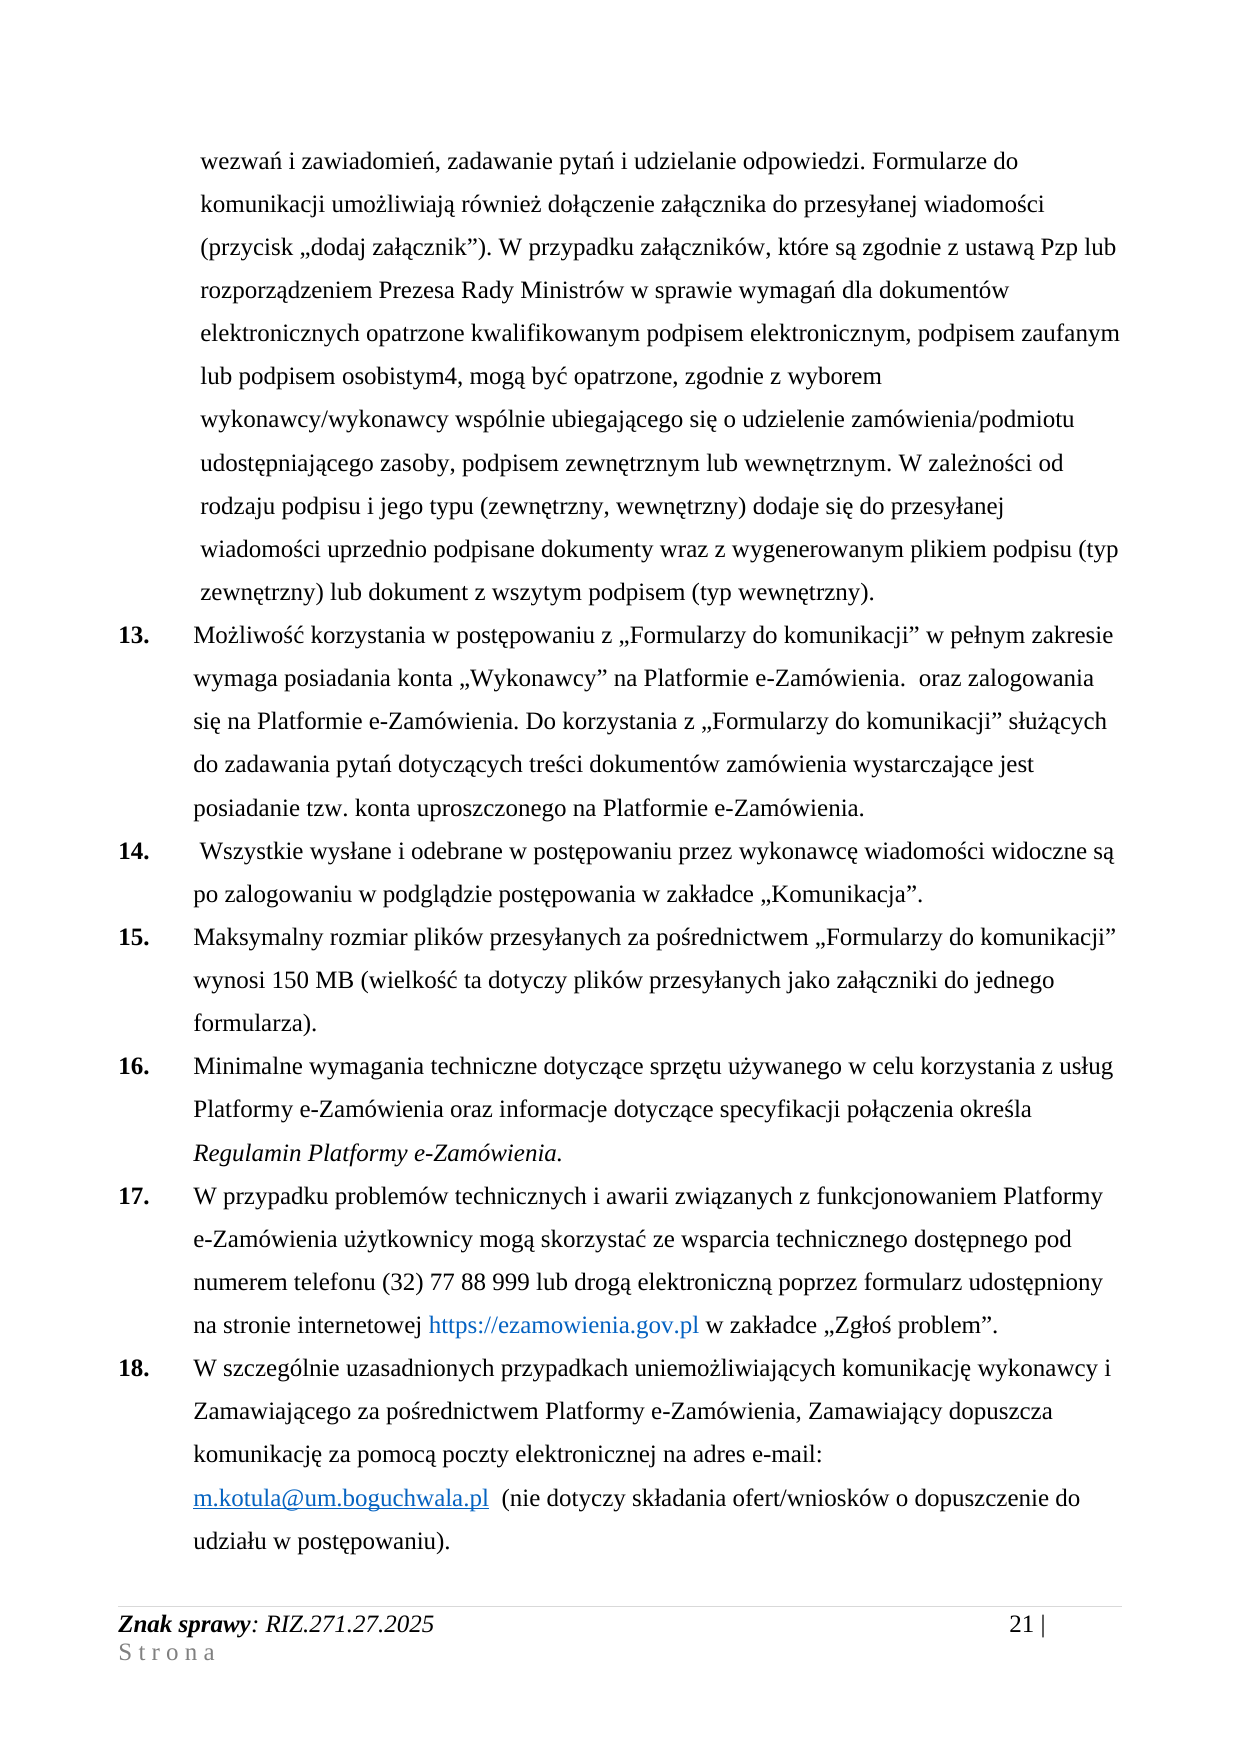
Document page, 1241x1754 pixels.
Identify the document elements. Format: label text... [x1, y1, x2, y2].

list Wszystkie wysłane i odebrane w postępowaniu przez wykonawcę wiadomości widoczne są po zalogowaniu w podglądzie postępowania w zakładce „Komunikacja”. [118, 836, 1122, 908]
list Maksymalny rozmiar plików przesyłanych za pośrednictwem „Formularzy do komunikacji” wynosi 150 MB (wielkość ta dotyczy plików przesyłanych jako załączniki do jednego formularza). [118, 922, 1122, 1037]
list W przypadku problemów technicznych i awarii związanych z funkcjonowaniem Platformy e-Zamówienia użytkownicy mogą skorzystać ze wsparcia technicznego dostępnego pod numerem telefonu (32) 77 88 999 lub drogą elektroniczną poprzez formularz udostępniony na stronie internetowej https://ezamowienia.gov.pl w zakładce „Zgłoś problem”. [118, 1181, 1122, 1339]
list Minimalne wymagania techniczne dotyczące sprzętu używanego w celu korzystania z usług Platformy e-Zamówienia oraz informacje dotyczące specyfikacji połączenia określa Regulamin Platformy e-Zamówienia. [118, 1051, 1122, 1166]
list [155, 146, 1122, 606]
list W szczególnie uzasadnionych przypadkach uniemożliwiających komunikację wykonawcy i Zamawiającego za pośrednictwem Platformy e-Zamówienia, Zamawiający dopuszcza komunikację za pomocą poczty elektronicznej na adres e-mail: m.kotula@um.boguchwala.pl (nie dotyczy składania ofert/wniosków o dopuszczenie do udziału w postępowaniu). [118, 1353, 1122, 1554]
list Możliwość korzystania w postępowaniu z „Formularzy do komunikacji” w pełnym zakresie wymaga posiadania konta „Wykonawcy” na Platformie e-Zamówienia. oraz zalogowania się na Platformie e-Zamówienia. Do korzystania z „Formularzy do komunikacji” służących do zadawania pytań dotyczących treści dokumentów zamówienia wystarczające jest posiadanie tzw. konta uproszczonego na Platformie e-Zamówienia. [118, 620, 1122, 821]
